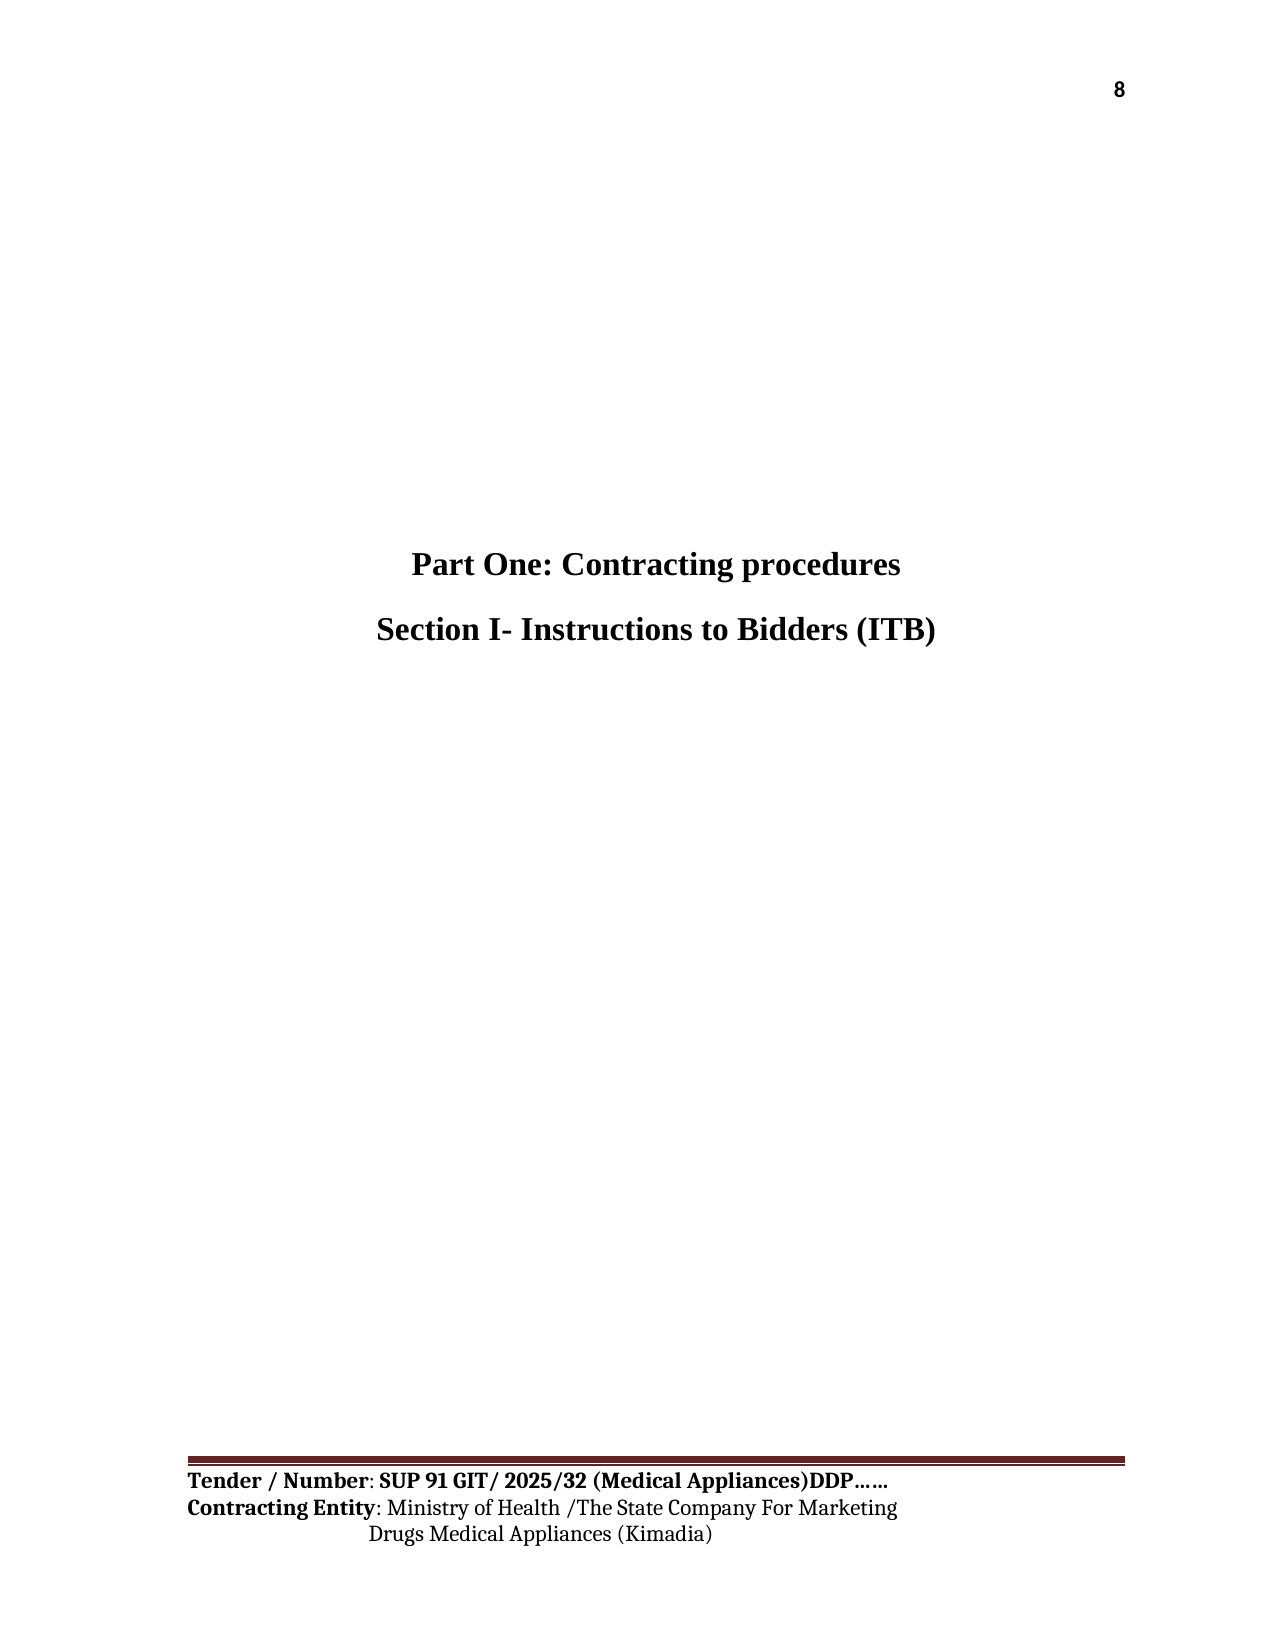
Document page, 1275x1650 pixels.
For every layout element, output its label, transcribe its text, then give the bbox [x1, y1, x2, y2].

text Part One: Contracting procedures [187, 544, 1125, 582]
text Section I- Instructions to Bidders (ITB) [187, 609, 1125, 647]
